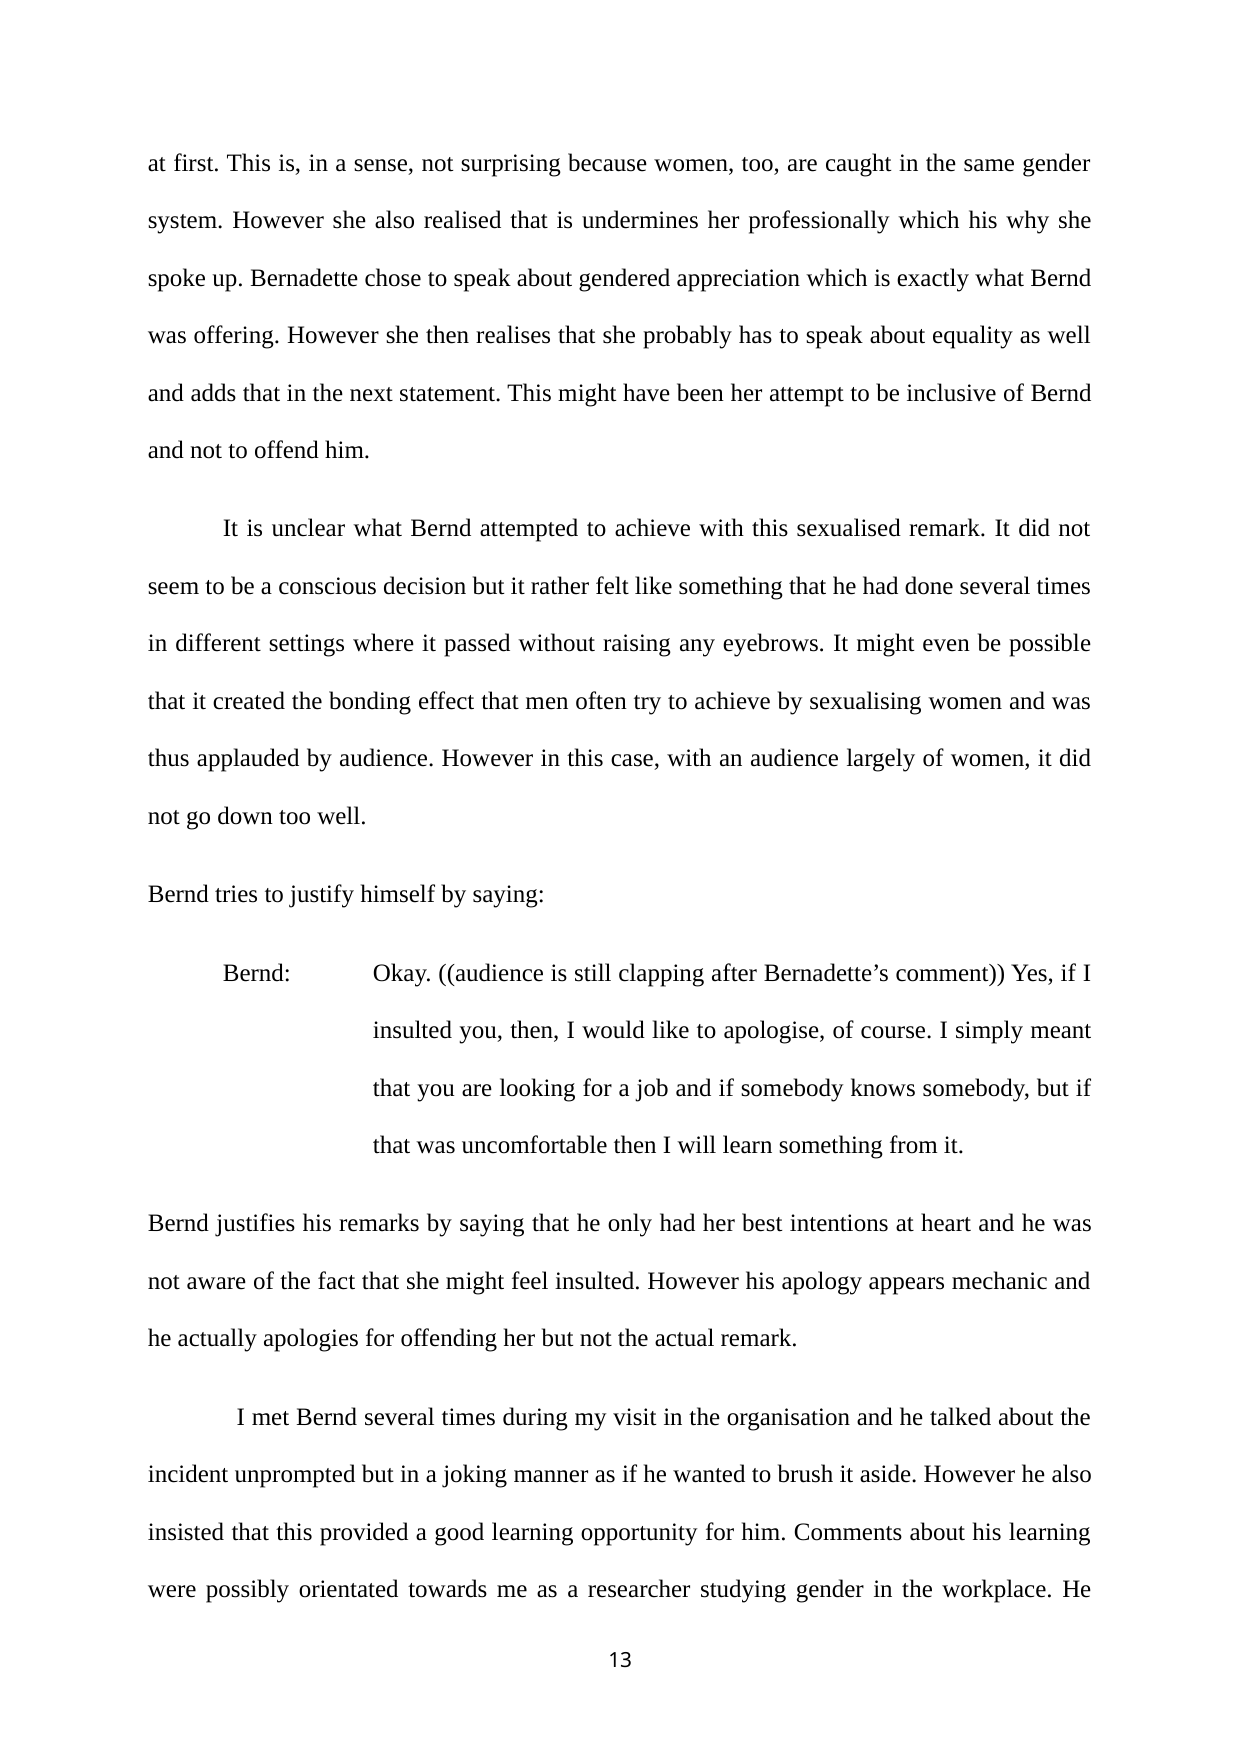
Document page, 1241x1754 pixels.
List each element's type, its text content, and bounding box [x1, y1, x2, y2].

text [148, 148, 1092, 464]
text Bernd justifies his remarks by saying that he only had her best intentions at heart and he was not aware of the fact that she might feel insulted. However his apology appears mechanic and he actually apologies for offending her but not the actual remark. [148, 1208, 1092, 1352]
text It is unclear what Bernd attempted to achieve with this sexualised remark. It did not seem to be a conscious decision but it rather felt like something that he had done several times in different settings where it passed without raising any eyebrows. It might even be possible that it created the bonding effect that men often try to achieve by sexualising women and was thus applauded by audience. However in this case, with an audience largely of women, it did not go down too well. [148, 513, 1092, 830]
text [148, 1402, 1092, 1603]
text Bernd: Okay. ((audience is still clapping after Bernadette’s comment)) Yes, if I insulted you, then, I would like to apologise, of course. I simply meant that you are looking for a job and if somebody knows somebody, but if that was uncomfortable then I will learn something from it. [223, 958, 1092, 1159]
text Bernd tries to justify himself by saying: [148, 879, 1092, 908]
